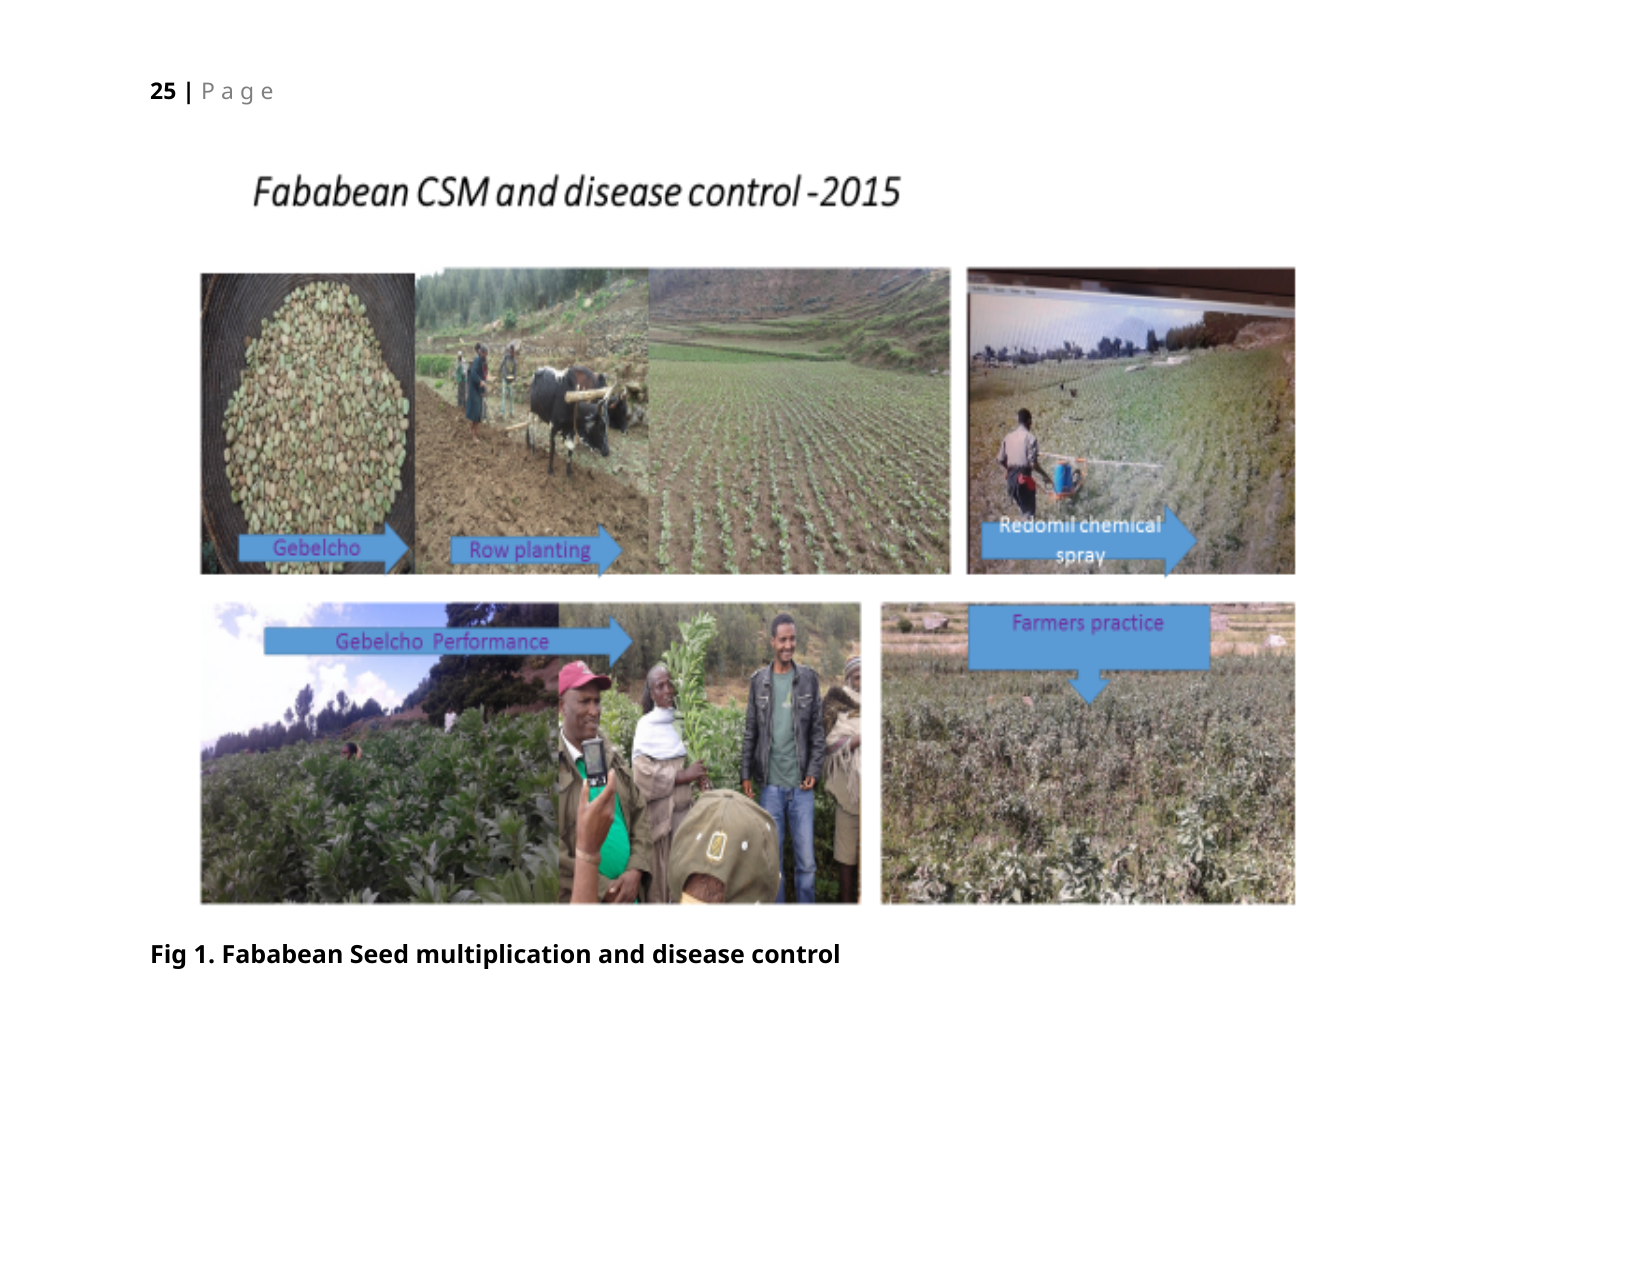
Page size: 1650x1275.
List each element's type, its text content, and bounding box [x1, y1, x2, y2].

text Fig 1. Fababean Seed multiplication and disease control [150, 937, 1500, 971]
picture [150, 158, 1346, 916]
